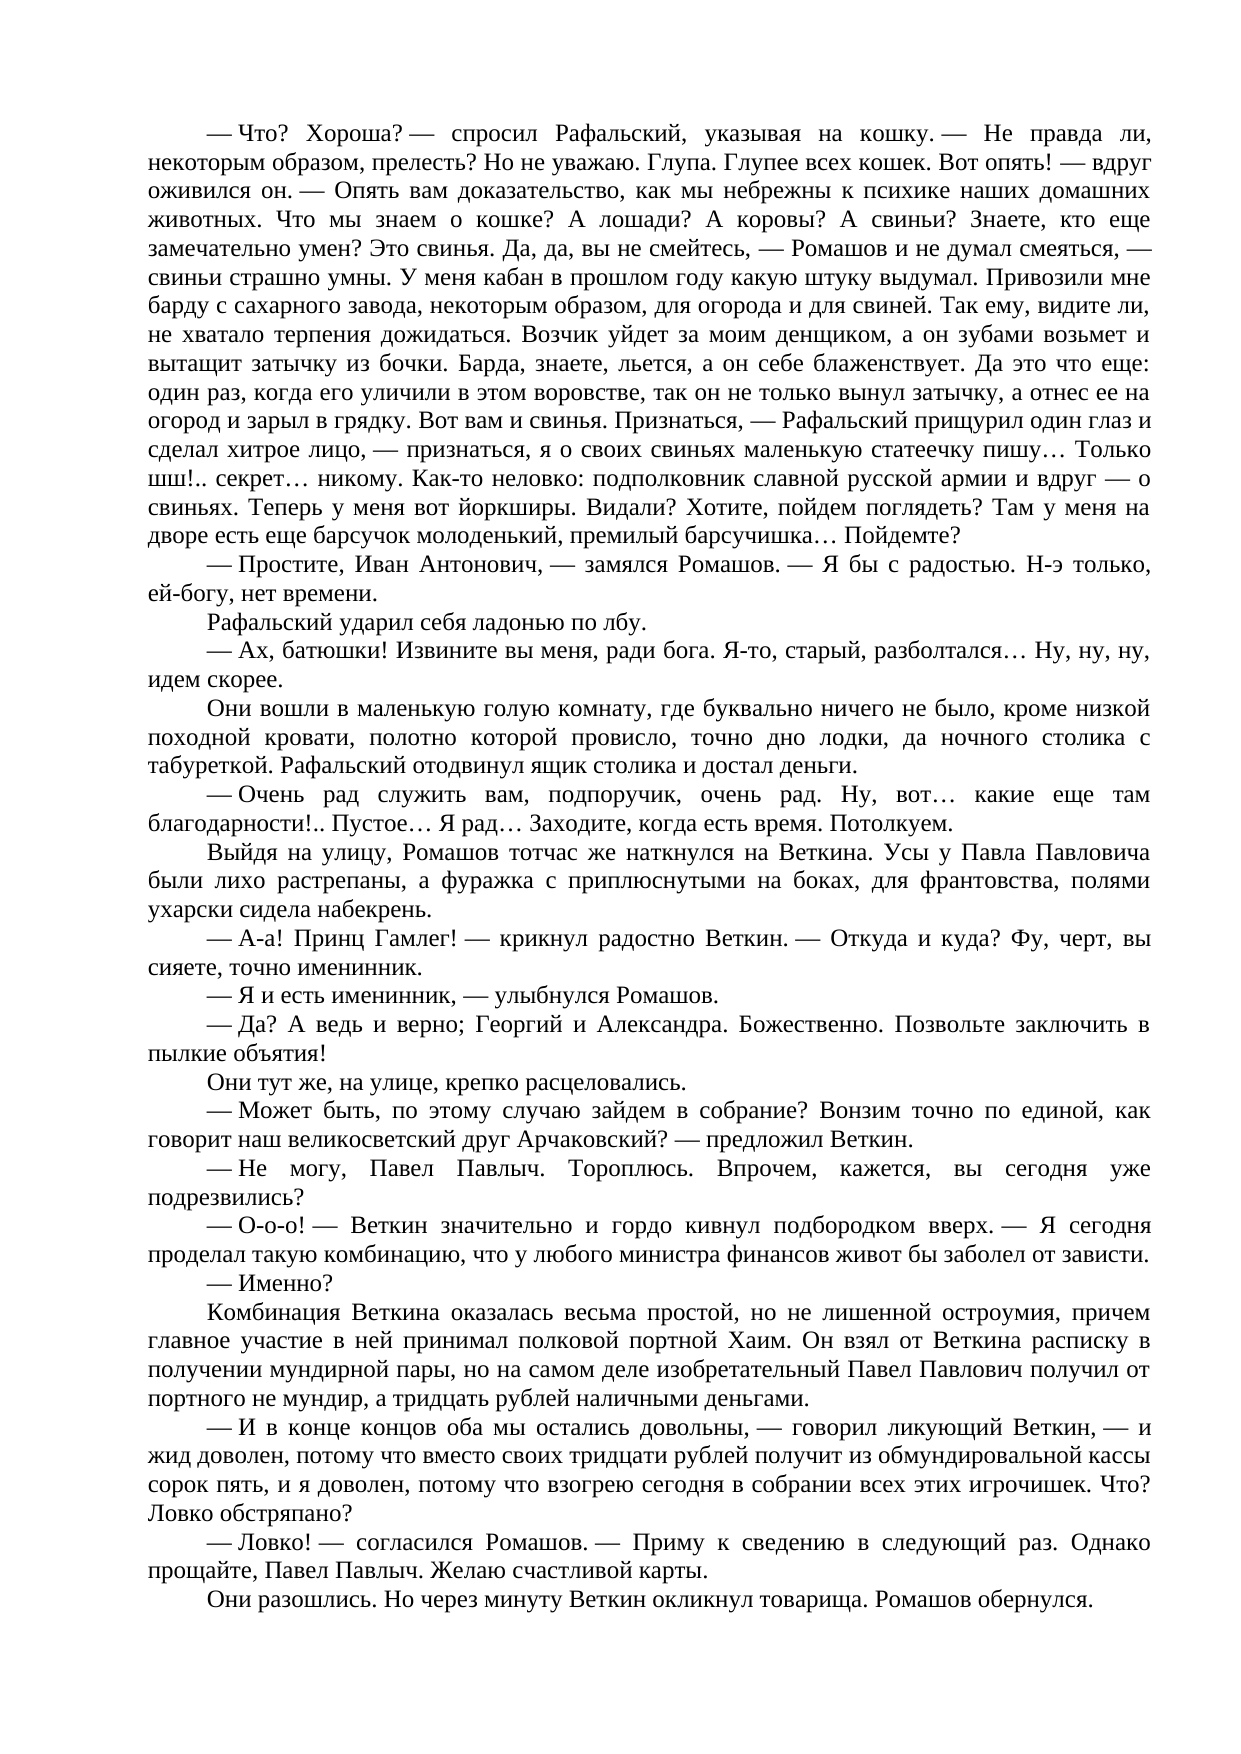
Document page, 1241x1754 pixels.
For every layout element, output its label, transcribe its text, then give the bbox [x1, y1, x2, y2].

text — Ах, батюшки! Извините вы меня, ради бога. Я-то, старый, разболтался… Ну, ну, ну, идем скорее. [148, 636, 1152, 693]
text Они разошлись. Но через минуту Веткин окликнул товарища. Ромашов обернулся. [148, 1584, 1152, 1613]
text Они вошли в маленькую голую комнату, где буквально ничего не было, кроме низкой походной кровати, полотно которой провисло, точно дно лодки, да ночного столика с табуреткой. Рафальский отодвинул ящик столика и достал деньги. [148, 693, 1152, 779]
text Выйдя на улицу, Ромашов тотчас же наткнулся на Веткина. Усы у Павла Павловича были лихо растрепаны, а фуражка с приплюснутыми на боках, для франтовства, полями ухарски сидела набекрень. [148, 837, 1152, 923]
text — Может быть, по этому случаю зайдем в собрание? Вонзим точно по единой, как говорит наш великосветский друг Арчаковский? — предложил Веткин. [148, 1096, 1152, 1153]
text — Не могу, Павел Павлыч. Тороплюсь. Впрочем, кажется, вы сегодня уже подрезвились? [148, 1153, 1152, 1211]
text — Ловко! — согласился Ромашов. — Приму к сведению в следующий раз. Однако прощайте, Павел Павлыч. Желаю счастливой карты. [148, 1527, 1152, 1584]
text — Очень рад служить вам, подпоручик, очень рад. Ну, вот… какие еще там благодарности!.. Пустое… Я рад… Заходите, когда есть время. Потолкуем. [148, 779, 1152, 837]
text — О-о-о! — Веткин значительно и гордо кивнул подбородком вверх. — Я сегодня проделал такую комбинацию, что у любого министра финансов живот бы заболел от зависти. [148, 1211, 1152, 1268]
text — Что? Хороша? — спросил Рафальский, указывая на кошку. — Не правда ли, некоторым образом, прелесть? Но не уважаю. Глупа. Глупее всех кошек. Вот опять! — вдруг оживился он. — Опять вам доказательство, как мы небрежны к психике наших домашних животных. Что мы знаем о кошке? А лошади? А коровы? А свиньи? Знаете, кто еще замечательно умен? Это свинья. Да, да, вы не смейтесь, — Ромашов и не думал смеяться, — свиньи страшно умны. У меня кабан в прошлом году какую штуку выдумал. Привозили мне барду с сахарного завода, некоторым образом, для огорода и для свиней. Так ему, видите ли, не хватало терпения дожидаться. Возчик уйдет за моим денщиком, а он зубами возьмет и вытащит затычку из бочки. Барда, знаете, льется, а он себе блаженствует. Да это что еще: один раз, когда его уличили в этом воровстве, так он не только вынул затычку, а отнес ее на огород и зарыл в грядку. Вот вам и свинья. Признаться, — Рафальский прищурил один глаз и сделал хитрое лицо, — признаться, я о своих свиньях маленькую статеечку пишу… Только шш!.. секрет… никому. Как-то неловко: подполковник славной русской армии и вдруг — о свиньях. Теперь у меня вот йоркширы. Видали? Хотите, пойдем поглядеть? Там у меня на дворе есть еще барсучок молоденький, премилый барсучишка… Пойдемте? [148, 118, 1152, 549]
text — И в конце концов оба мы остались довольны, — говорил ликующий Веткин, — и жид доволен, потому что вместо своих тридцати рублей получит из обмундировальной кассы сорок пять, и я доволен, потому что взогрею сегодня в собрании всех этих игрочишек. Что? Ловко обстряпано? [148, 1412, 1152, 1527]
text — Да? А ведь и верно; Георгий и Александра. Божественно. Позвольте заключить в пылкие объятия! [148, 1009, 1152, 1067]
text — Я и есть именинник, — улыбнулся Ромашов. [148, 981, 1152, 1009]
text — А-а! Принц Гамлег! — крикнул радостно Веткин. — Откуда и куда? Фу, черт, вы сияете, точно именинник. [148, 923, 1152, 981]
text Они тут же, на улице, крепко расцеловались. [148, 1067, 1152, 1096]
text — Простите, Иван Антонович, — замялся Ромашов. — Я бы с радостью. Н-э только, ей-богу, нет времени. [148, 549, 1152, 607]
text Рафальский ударил себя ладонью по лбу. [148, 607, 1152, 636]
text Комбинация Веткина оказалась весьма простой, но не лишенной остроумия, причем главное участие в ней принимал полковой портной Хаим. Он взял от Веткина расписку в получении мундирной пары, но на самом деле изобретательный Павел Павлович получил от портного не мундир, а тридцать рублей наличными деньгами. [148, 1297, 1152, 1412]
text — Именно? [148, 1268, 1152, 1297]
